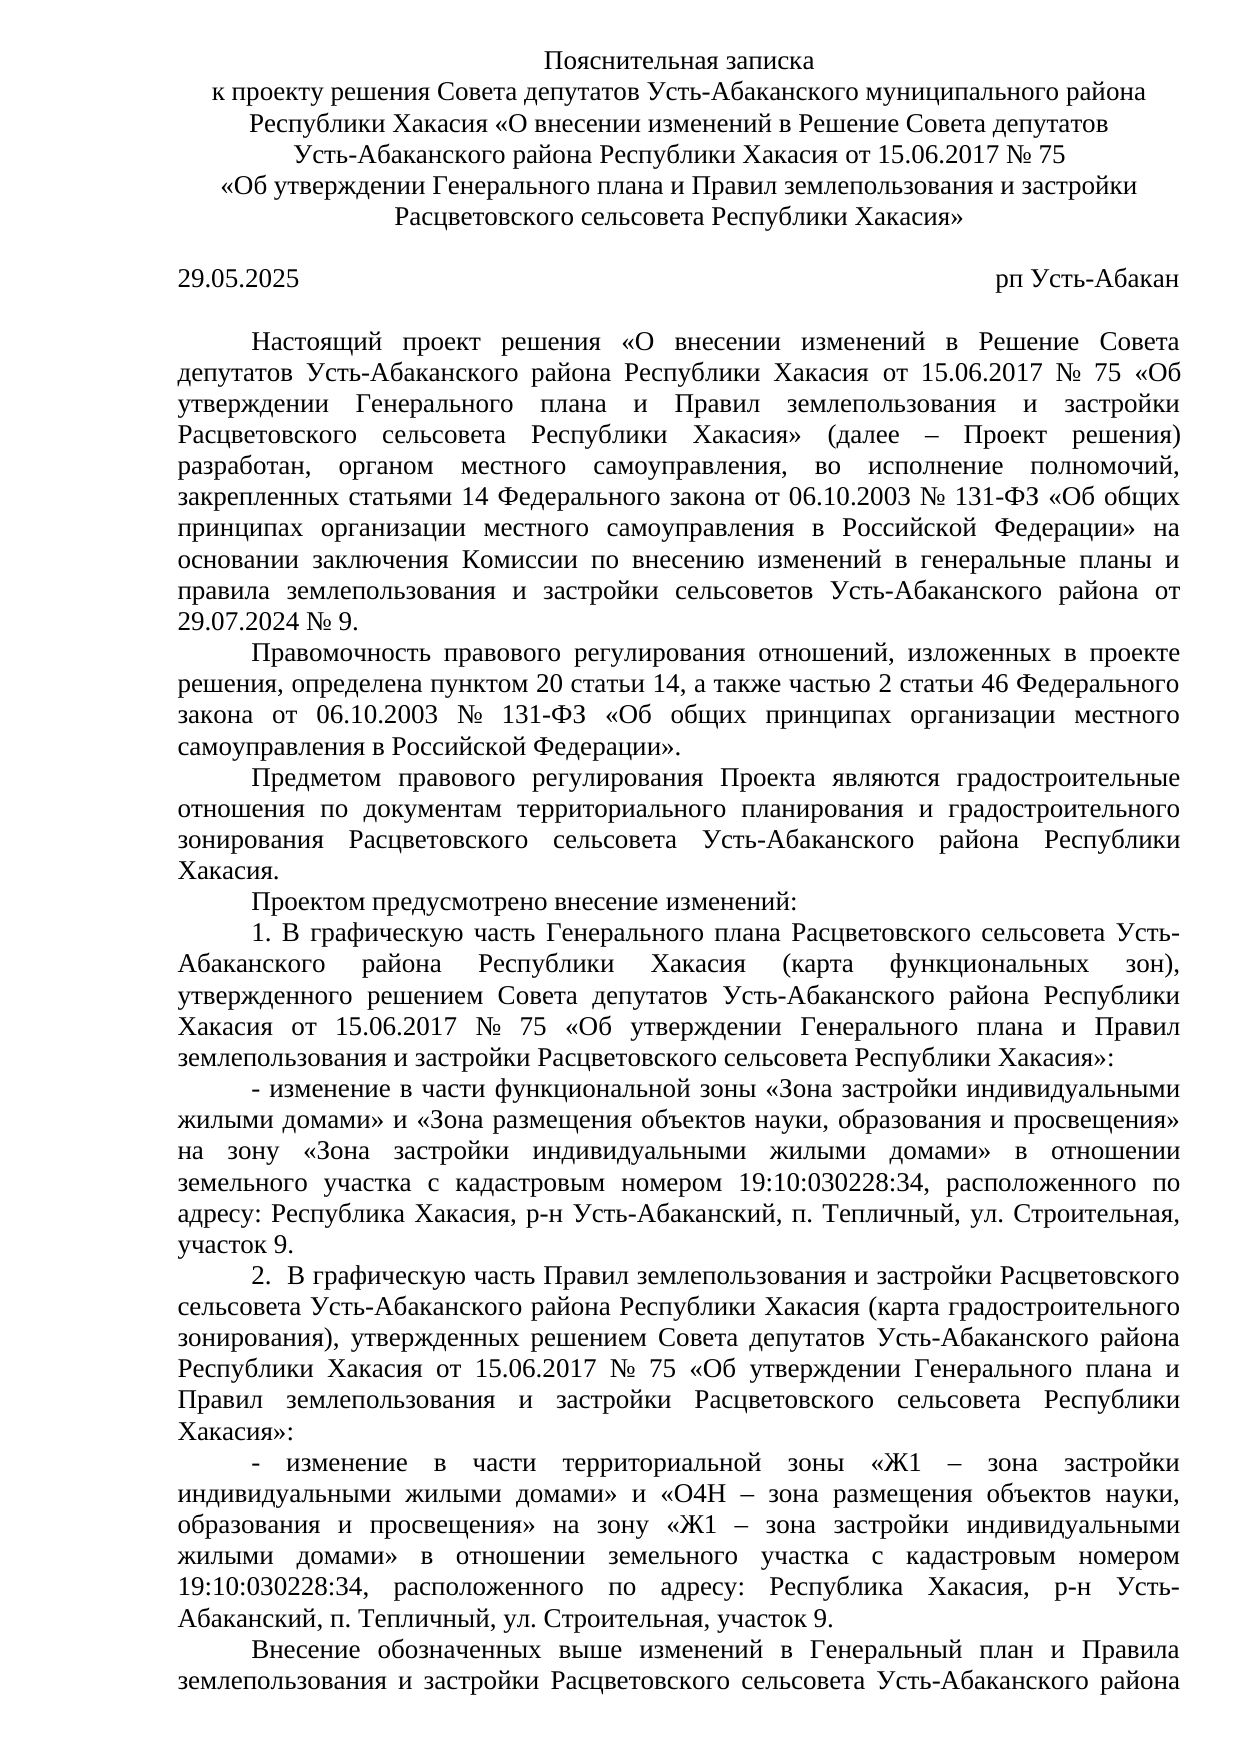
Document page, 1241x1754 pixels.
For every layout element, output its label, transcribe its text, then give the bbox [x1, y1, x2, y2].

text Правомочность правового регулирования отношений, изложенных в проекте решения, определена пунктом 20 статьи 14, а также частью 2 статьи 46 Федерального закона от 06.10.2003 № 131-ФЗ «Об общих принципах организации местного самоуправления в Российской Федерации». [177, 636, 1181, 761]
text Усть-Абаканского района Республики Хакасия от 15.06.2017 № 75 [177, 138, 1181, 169]
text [177, 1633, 1181, 1695]
text 2. В графическую часть Правил землепользования и застройки Расцветовского сельсовета Усть-Абаканского района Республики Хакасия (карта градостроительного зонирования), утвержденных решением Совета депутатов Усть-Абаканского района Республики Хакасия от 15.06.2017 № 75 «Об утверждении Генерального плана и Правил землепользования и застройки Расцветовского сельсовета Республики Хакасия»: [177, 1259, 1181, 1446]
text Предметом правового регулирования Проекта являются градостроительные отношения по документам территориального планирования и градостроительного зонирования Расцветовского сельсовета Усть-Абаканского района Республики Хакасия. [177, 761, 1181, 885]
text «Об утверждении Генерального плана и Правил землепользования и застройки Расцветовского сельсовета Республики Хакасия» [177, 169, 1181, 231]
text Проектом предусмотрено внесение изменений: [177, 885, 1181, 916]
text Пояснительная записка [177, 44, 1181, 76]
text - изменение в части территориальной зоны «Ж1 – зона застройки индивидуальными жилыми домами» и «О4Н – зона размещения объектов науки, образования и просвещения» на зону «Ж1 – зона застройки индивидуальными жилыми домами» в отношении земельного участка с кадастровым номером 19:10:030228:34, расположенного по адресу: Республика Хакасия, р-н Усть-Абаканский, п. Тепличный, ул. Строительная, участок 9. [177, 1446, 1181, 1633]
text - изменение в части функциональной зоны «Зона застройки индивидуальными жилыми домами» и «Зона размещения объектов науки, образования и просвещения» на зону «Зона застройки индивидуальными жилыми домами» в отношении земельного участка с кадастровым номером 19:10:030228:34, расположенного по адресу: Республика Хакасия, р-н Усть-Абаканский, п. Тепличный, ул. Строительная, участок 9. [177, 1072, 1181, 1259]
text 29.05.2025 рп Усть-Абакан [177, 262, 1181, 293]
text Республики Хакасия «О внесении изменений в Решение Совета депутатов [177, 107, 1181, 138]
text к проекту решения Совета депутатов Усть-Абаканского муниципального района [177, 76, 1181, 107]
text Настоящий проект решения «О внесении изменений в Решение Совета депутатов Усть-Абаканского района Республики Хакасия от 15.06.2017 № 75 «Об утверждении Генерального плана и Правил землепользования и застройки Расцветовского сельсовета Республики Хакасия» (далее – Проект решения) разработан, органом местного самоуправления, во исполнение полномочий, закрепленных статьями 14 Федерального закона от 06.10.2003 № 131-ФЗ «Об общих принципах организации местного самоуправления в Российской Федерации» на основании заключения Комиссии по внесению изменений в генеральные планы и правила землепользования и застройки сельсоветов Усть-Абаканского района от 29.07.2024 № 9. [177, 325, 1181, 636]
text 1. В графическую часть Генерального плана Расцветовского сельсовета Усть-Абаканского района Республики Хакасия (карта функциональных зон), утвержденного решением Совета депутатов Усть-Абаканского района Республики Хакасия от 15.06.2017 № 75 «Об утверждении Генерального плана и Правил землепользования и застройки Расцветовского сельсовета Республики Хакасия»: [177, 916, 1181, 1072]
